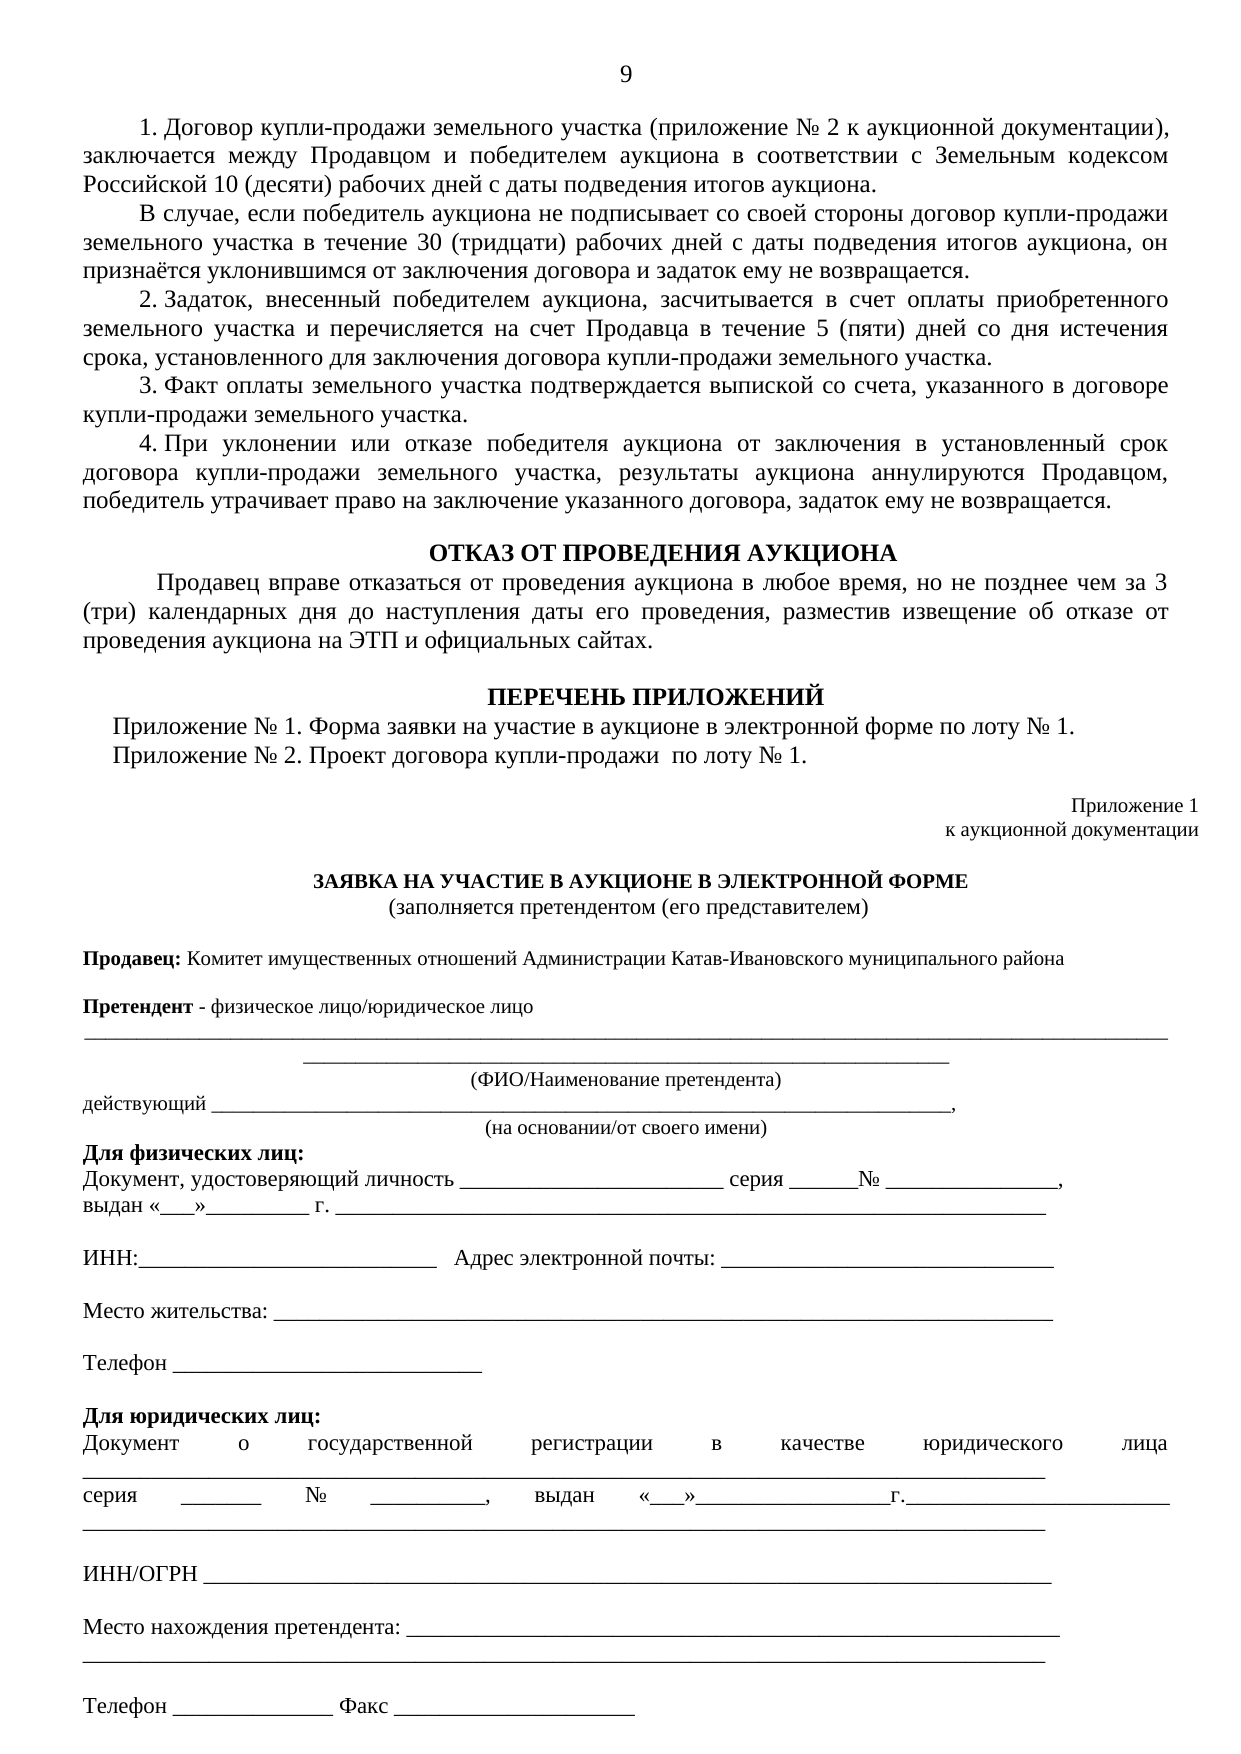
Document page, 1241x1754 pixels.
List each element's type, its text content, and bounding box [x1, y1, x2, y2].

text В случае, если победитель аукциона не подписывает со своей стороны договор купли-продажи земельного участка в течение 30 (тридцати) рабочих дней с даты подведения итогов аукциона, он признаётся уклонившимся от заключения договора и задаток ему не возвращается. [83, 198, 1169, 284]
text Для физических лиц: [83, 1139, 1169, 1165]
text Для юридических лиц: [83, 1402, 1169, 1428]
text 4. При уклонении или отказе победителя аукциона от заключения в установленный срок договора купли-продажи земельного участка, результаты аукциона аннулируются Продавцом, победитель утрачивает право на заключение указанного договора, задаток ему не возвращается. [83, 428, 1169, 514]
text Продавец вправе отказаться от проведения аукциона в любое время, но не позднее чем за 3 (три) календарных дня до наступления даты его проведения, разместив извещение об отказе от проведения аукциона на ЭТП и официальных сайтах. [83, 567, 1169, 653]
text 3. Факт оплаты земельного участка подтверждается выпиской со счета, указанного в договоре купли-продажи земельного участка. [83, 371, 1169, 428]
text к аукционной документации [24, 817, 1199, 841]
text ______________________________________________________________________________________________________________________________________________________________________ [83, 1018, 1169, 1066]
text (заполняется претендентом (его представителем) [83, 893, 1169, 920]
text Документ о государственной регистрации в качестве юридического лица ____________________________________________________________________________________ [83, 1428, 1169, 1481]
text Документ, удостоверяющий личность _______________________ серия ______№ _______________, [83, 1165, 1169, 1191]
text ПЕРЕЧЕНЬ ПРИЛОЖЕНИЙ [83, 682, 1169, 711]
text Телефон ___________________________ [83, 1349, 1169, 1376]
text (на основании/от своего имени) [83, 1114, 1169, 1139]
text 1. Договор купли-продажи земельного участка (приложение № 2 к аукционной документации), заключается между Продавцом и победителем аукциона в соответствии с Земельным кодексом Российской 10 (десяти) рабочих дней с даты подведения итогов аукциона. [83, 112, 1169, 198]
text Претендент - физическое лицо/юридическое лицо [83, 994, 1169, 1018]
text действующий _______________________________________________________________________, [83, 1091, 1169, 1114]
text Приложение 1 [24, 792, 1199, 817]
text Приложение № 2. Проект договора купли-продажи по лоту № 1. [112, 740, 1169, 768]
text ИНН:__________________________ Адрес электронной почты: _____________________________ [83, 1244, 1169, 1270]
text (ФИО/Наименование претендента) [83, 1066, 1169, 1091]
text серия _______ № __________, выдан «___»_________________г._______________________ ____________________________________________________________________________________ [83, 1481, 1169, 1534]
text Приложение № 1. Форма заявки на участие в аукционе в электронной форме по лоту № 1. [112, 711, 1169, 740]
text ЗАЯВКА НА УЧАСТИЕ В АУКЦИОНЕ В ЭЛЕКТРОННОЙ ФОРМЕ [53, 869, 1199, 893]
text ____________________________________________________________________________________ [83, 1639, 1169, 1666]
text выдан «___»_________ г. ______________________________________________________________ [83, 1191, 1169, 1218]
text Продавец: Комитет имущественных отношений Администрации Катав-Ивановского муниципального района [83, 946, 1169, 970]
text Место жительства: ____________________________________________________________________ [83, 1297, 1169, 1323]
text 2. Задаток, внесенный победителем аукциона, засчитывается в счет оплаты приобретенного земельного участка и перечисляется на счет Продавца в течение 5 (пяти) дней со дня истечения срока, установленного для заключения договора купли-продажи земельного участка. [83, 284, 1169, 371]
text ОТКАЗ ОТ ПРОВЕДЕНИЯ АУКЦИОНА [83, 538, 1169, 567]
text Телефон ______________ Факс _____________________ [83, 1692, 1169, 1718]
text Место нахождения претендента: _________________________________________________________ [83, 1613, 1169, 1639]
text ИНН/ОГРН __________________________________________________________________________ [83, 1560, 1169, 1587]
